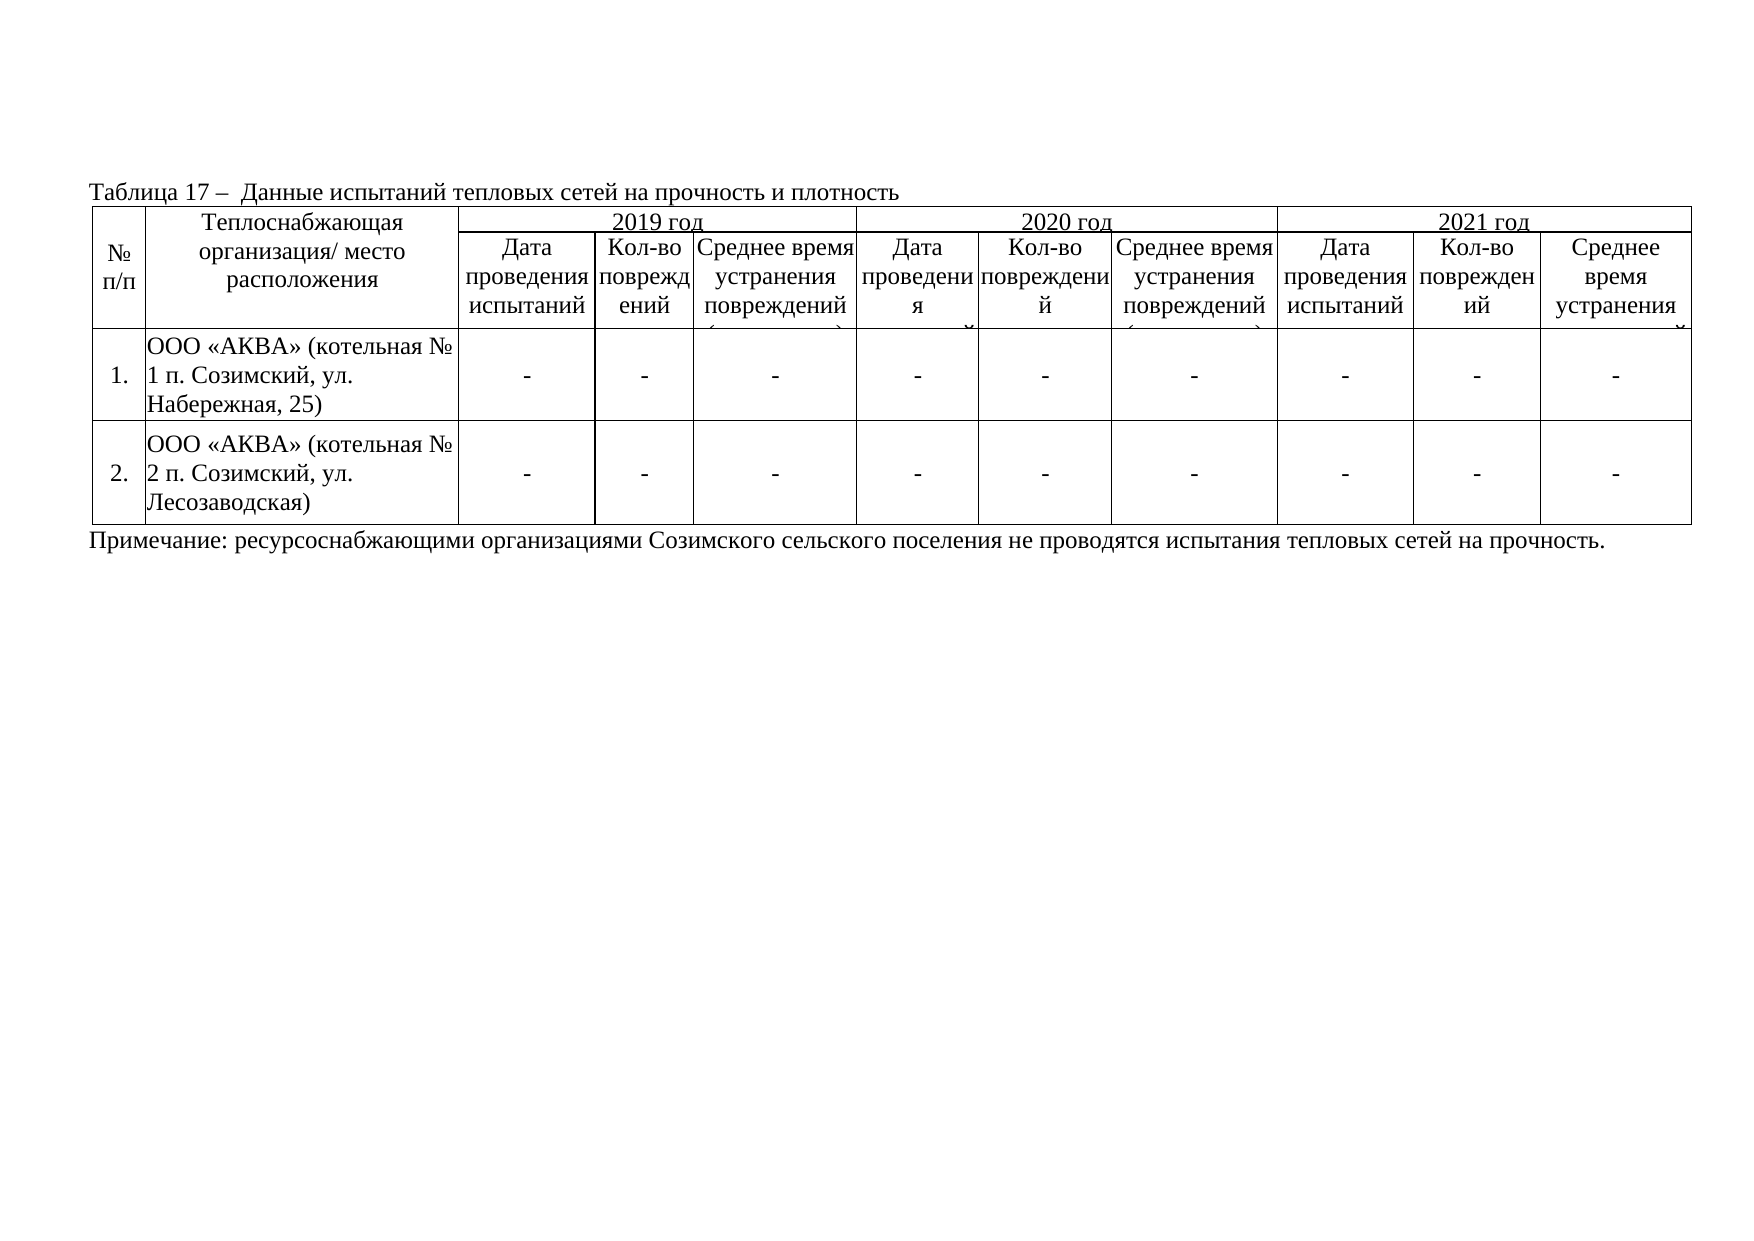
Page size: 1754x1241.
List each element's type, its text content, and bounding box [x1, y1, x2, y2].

table_cell - [1414, 329, 1540, 420]
table_cell - [694, 421, 856, 524]
text Примечание: ресурсоснабжающими организациями Созимского сельского поселения не проводятся испытания тепловых сетей на прочность. [89, 525, 1695, 553]
table_cell Кол-во повреждений [1414, 233, 1540, 328]
table_cell - [694, 329, 856, 420]
table_cell - [1112, 421, 1277, 524]
table_header Теплоснабжающая организация/ место расположения [146, 207, 458, 328]
table_cell ООО «АКВА» (котельная № 1 п. Созимский, ул. Набережная, 25) [146, 329, 458, 420]
table_cell Кол-во повреждений [979, 233, 1111, 328]
table_cell - [857, 329, 978, 420]
table_cell - [1414, 421, 1540, 524]
table_cell - [459, 421, 594, 524]
table_cell - [1541, 421, 1691, 524]
table_cell - [979, 329, 1111, 420]
table_cell - [1278, 421, 1413, 524]
table_header № п/п [93, 207, 145, 328]
table_cell - [596, 329, 693, 420]
table_cell - [596, 421, 693, 524]
table_cell - [1112, 329, 1277, 420]
table_cell Дата проведения испытаний [1278, 233, 1413, 328]
table_header 2021 год [1278, 207, 1691, 231]
table_cell - [459, 329, 594, 420]
table_header 2019 год [459, 207, 856, 231]
table_cell Среднее время устранения повреждений (дата, время) [1112, 233, 1277, 328]
table_cell 1. [93, 329, 145, 420]
table_header 2020 год [857, 207, 1277, 231]
table_cell ООО «АКВА» (котельная № 2 п. Созимский, ул. Лесозаводская) [146, 421, 458, 524]
table_cell Дата проведения испытаний [459, 233, 594, 328]
table_cell Среднее время устранения повреждений (дата, время) [1541, 233, 1691, 328]
table_cell - [979, 421, 1111, 524]
table_cell - [857, 421, 978, 524]
table_cell - [1278, 329, 1413, 420]
text Данные испытаний тепловых сетей на прочность и плотность [89, 177, 1695, 206]
table_cell Кол-во повреждений [596, 233, 693, 328]
table_cell Дата проведения испытаний [857, 233, 978, 328]
table_cell 2. [93, 421, 145, 524]
table_cell - [1541, 329, 1691, 420]
table_cell Среднее время устранения повреждений (дата, время) [694, 233, 856, 328]
